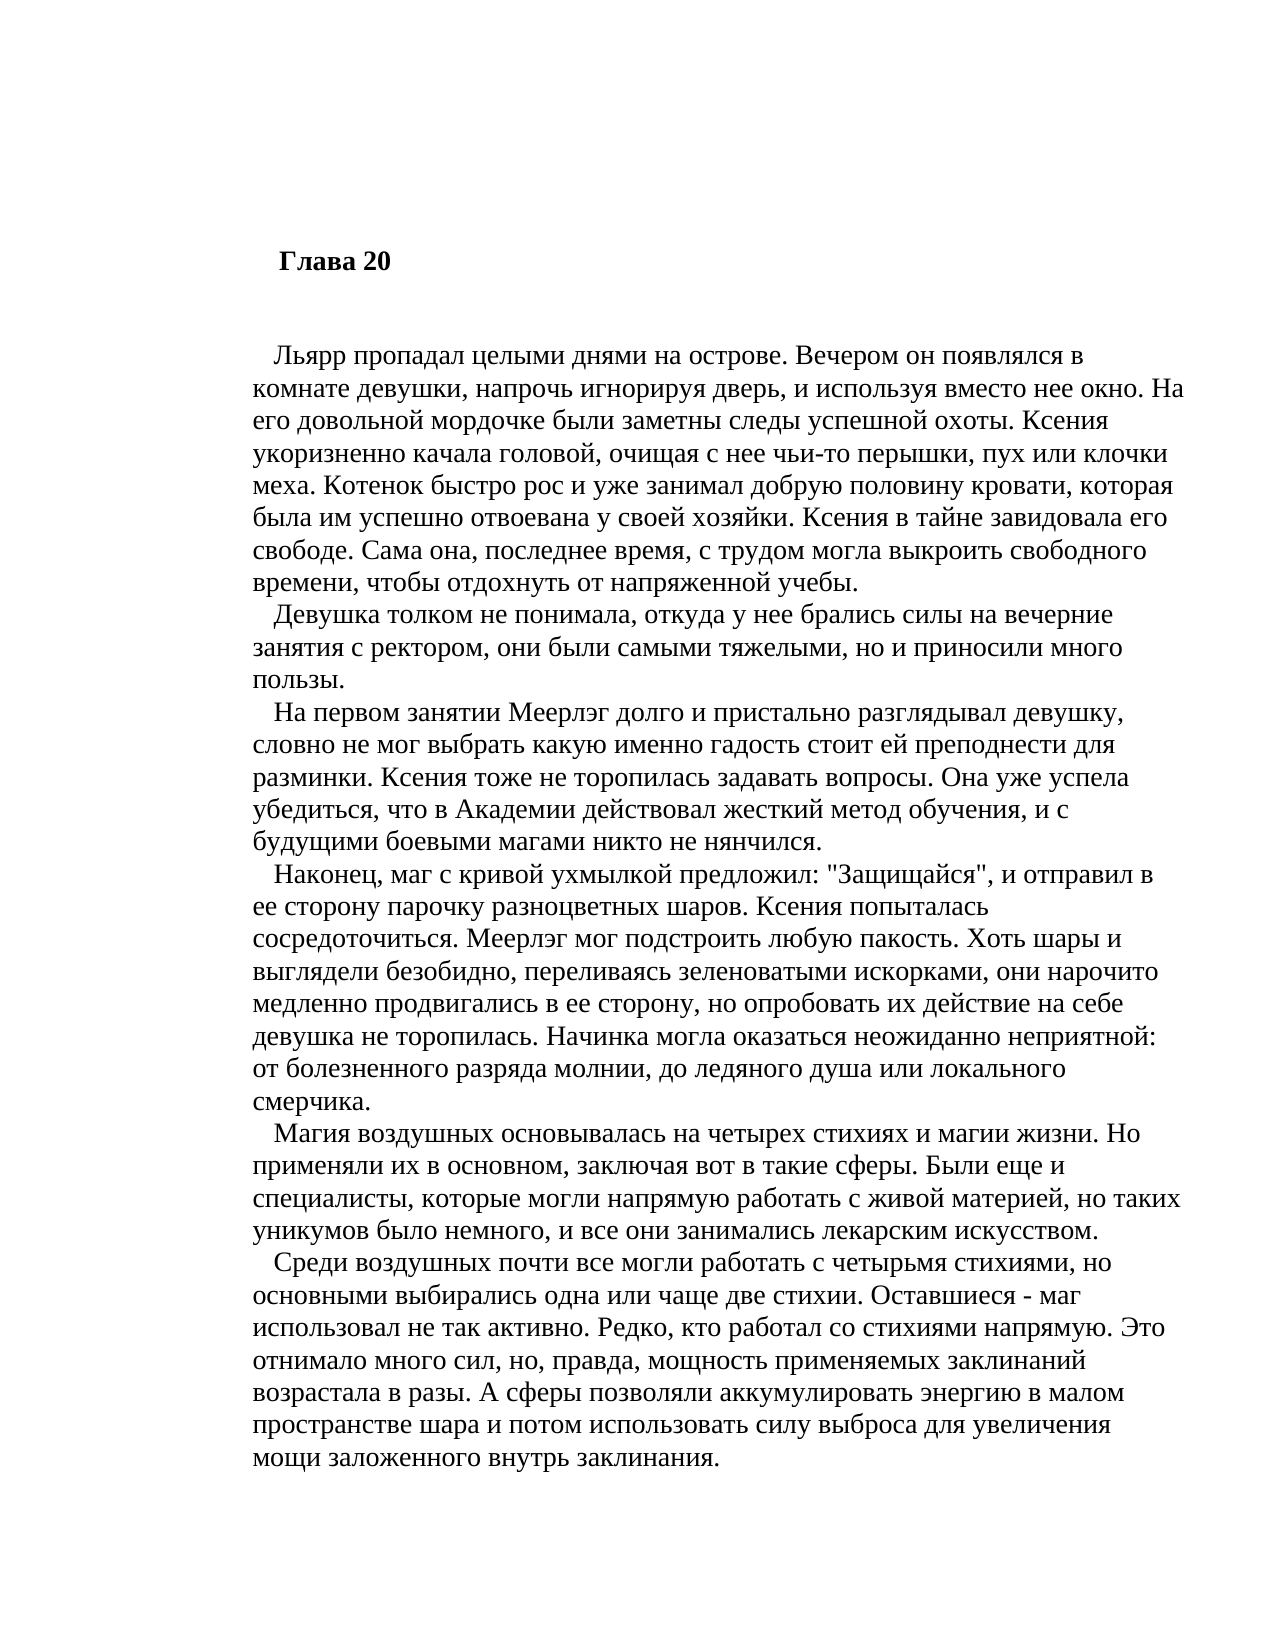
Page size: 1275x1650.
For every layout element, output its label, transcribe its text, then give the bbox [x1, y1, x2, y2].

text Девушка толком не понимала, откуда у нее брались силы на вечерние занятия с ректором, они были самыми тяжелыми, но и приносили много пользы. [252, 598, 1186, 695]
text Наконец, маг с кривой ухмылкой предложил: "Защищайся", и отправил в ее сторону парочку разноцветных шаров. Ксения попыталась сосредоточиться. Меерлэг мог подстроить любую пакость. Хоть шары и выглядели безобидно, переливаясь зеленоватыми искорками, они нарочито медленно продвигались в ее сторону, но опробовать их действие на себе девушка не торопилась. Начинка могла оказаться неожиданно неприятной: от болезненного разряда молнии, до ледяного душа или локального смерчика. [252, 857, 1186, 1116]
text Магия воздушных основывалась на четырех стихиях и магии жизни. Но применяли их в основном, заключая вот в такие сферы. Были еще и специалисты, которые могли напрямую работать с живой материей, но таких уникумов было немного, и все они занимались лекарским искусством. [252, 1116, 1186, 1246]
subtitle Глава 20 [177, 244, 1186, 277]
text Льярр пропадал целыми днями на острове. Вечером он появлялся в комнате девушки, напрочь игнорируя дверь, и используя вместо нее окно. На его довольной мордочке были заметны следы успешной охоты. Ксения укоризненно качала головой, очищая с нее чьи-то перышки, пух или клочки меха. Котенок быстро рос и уже занимал добрую половину кровати, которая была им успешно отвоевана у своей хозяйки. Ксения в тайне завидовала его свободе. Сама она, последнее время, с трудом могла выкроить свободного времени, чтобы отдохнуть от напряженной учебы. [252, 338, 1186, 598]
text Среди воздушных почти все могли работать с четырьмя стихиями, но основными выбирались одна или чаще две стихии. Оставшиеся - маг использовал не так активно. Редко, кто работал со стихиями напрямую. Это отнимало много сил, но, правда, мощность применяемых заклинаний возрастала в разы. А сферы позволяли аккумулировать энергию в малом пространстве шара и потом использовать силу выброса для увеличения мощи заложенного внутрь заклинания. [252, 1246, 1186, 1472]
text На первом занятии Меерлэг долго и пристально разглядывал девушку, словно не мог выбрать какую именно гадость стоит ей преподнести для разминки. Ксения тоже не торопилась задавать вопросы. Она уже успела убедиться, что в Академии действовал жесткий метод обучения, и с будущими боевыми магами никто не нянчился. [252, 695, 1186, 857]
